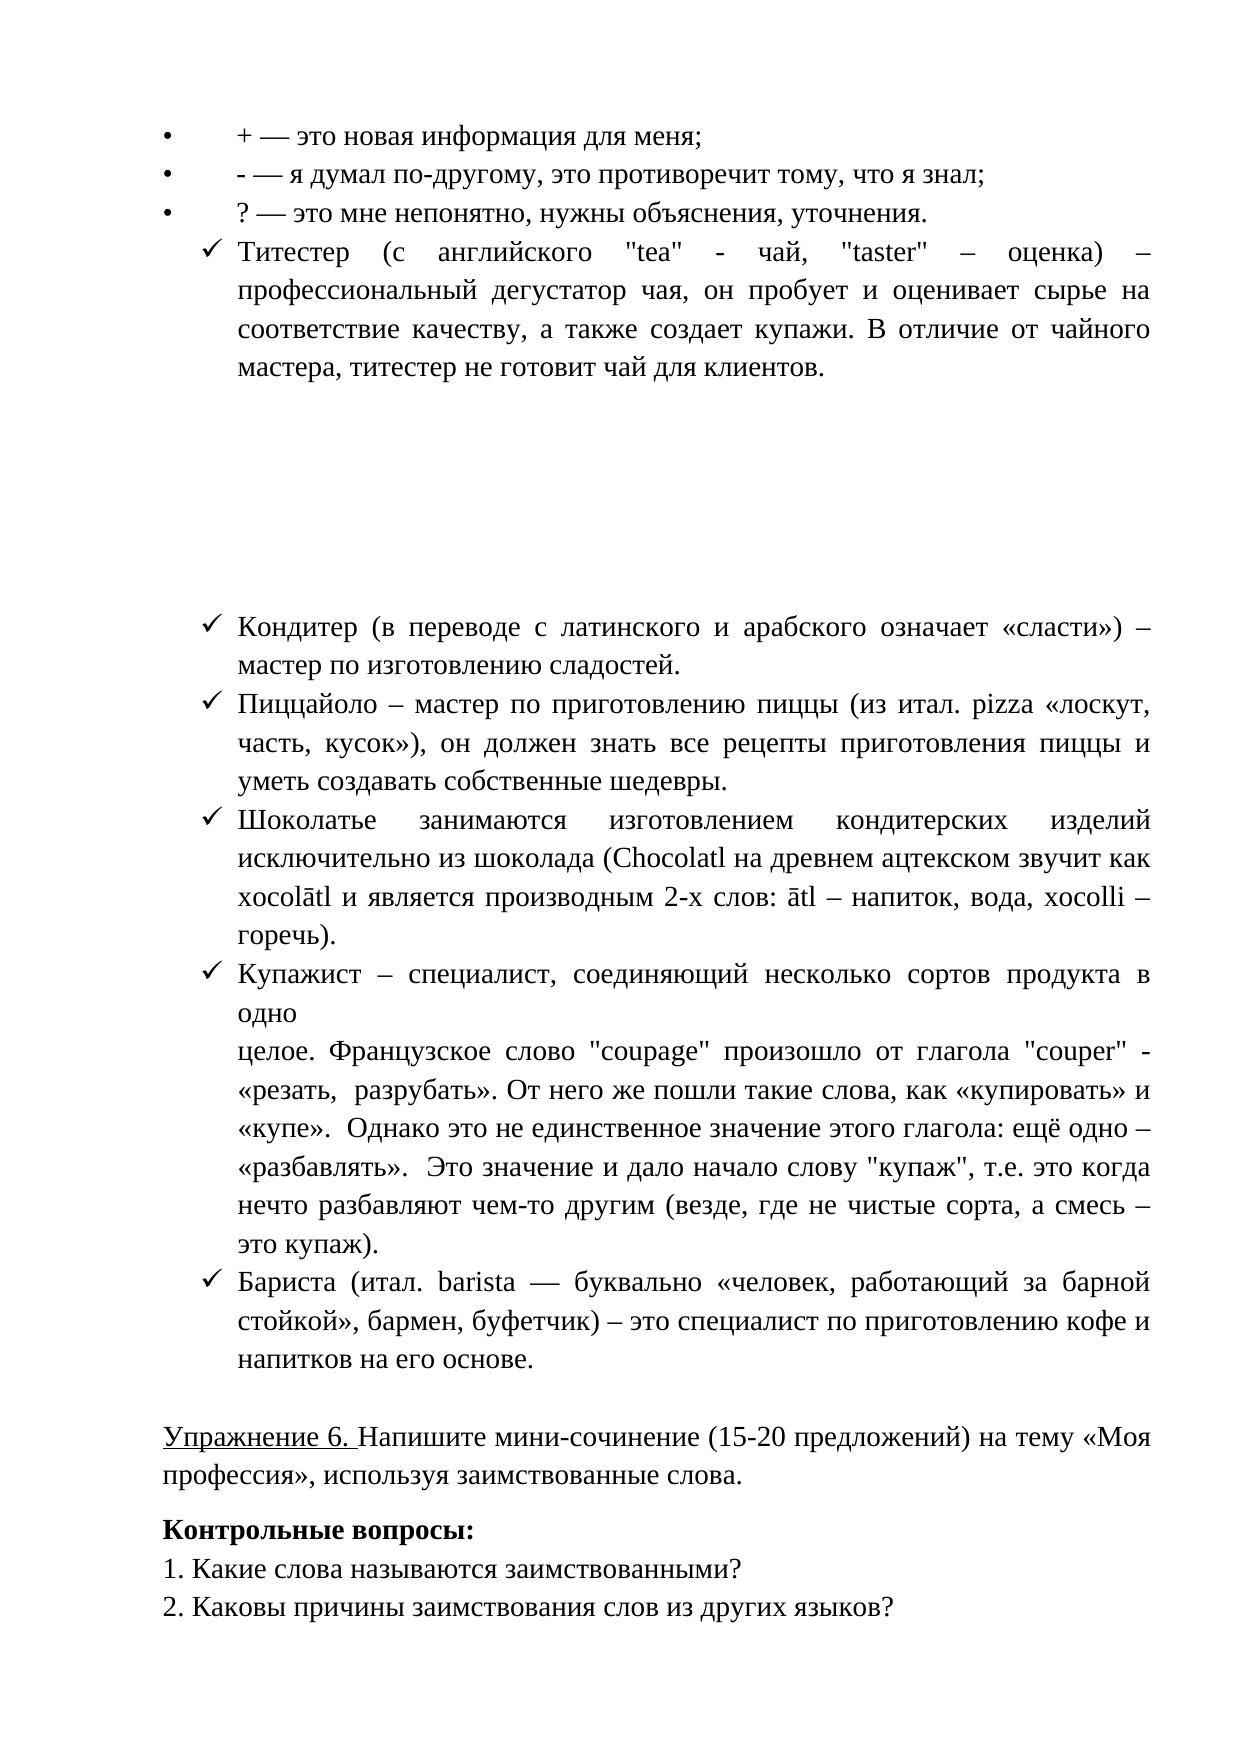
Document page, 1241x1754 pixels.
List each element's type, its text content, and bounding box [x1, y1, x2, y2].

list Бариста (итал. barista — буквально «человек, работающий за барной стойкой», бармен, буфетчик) – это специалист по приготовлению кофе и напитков на его основе. [200, 1264, 1152, 1375]
text 2. Каковы причины заимствования слов из других языков? [162, 1589, 1152, 1623]
text • ? — это мне непонятно, нужны объяснения, уточнения. [162, 195, 1152, 229]
list Шоколатье занимаются изготовлением кондитерских изделий исключительно из шоколада (Chocolatl на древнем ацтекском звучит как xocolātl и является производным 2-х слов: ātl – напиток, вода, xocolli – горечь). [200, 802, 1152, 951]
list Кондитер (в переводе с латинского и арабского означает «сласти») – мастер по изготовлению сладостей. [200, 609, 1152, 681]
text Упражнение 6. Напишите мини-сочинение (15-20 предложений) на тему «Моя профессия», используя заимствованные слова. [162, 1419, 1152, 1491]
text Контрольные вопросы: [162, 1512, 1152, 1546]
text • - — я думал по-другому, это противоречит тому, что я знал; [162, 157, 1152, 190]
list целое. Французское слово "coupage" произошло от глагола "couper" - «резать, разрубать». От него же пошли такие слова, как «купировать» и «купе». Однако это не единственное значение этого глагола: ещё одно – «разбавлять». Это значение и дало начало слову "купаж", т.е. это когда нечто разбавляют чем-то другим (везде, где не чистые сорта, а смесь – это купаж). [237, 1033, 1152, 1259]
list Купажист – специалист, соединяющий несколько сортов продукта в одно [200, 956, 1152, 1028]
text 1. Какие слова называются заимствованными? [162, 1551, 1152, 1584]
list Пиццайоло – мастер по приготовлению пиццы (из итал. pizza «лоскут, часть, кусок»), он должен знать все рецепты приготовления пиццы и уметь создавать собственные шедевры. [200, 686, 1152, 797]
list Титестер (с английского "tea" - чай, "taster" – оценка) – профессиональный дегустатор чая, он пробует и оценивает сырье на соответствие качеству, а также создает купажи. В отличие от чайного мастера, титестер не готовит чай для клиентов. [200, 234, 1152, 383]
text • + — это новая информация для меня; [162, 118, 1152, 152]
